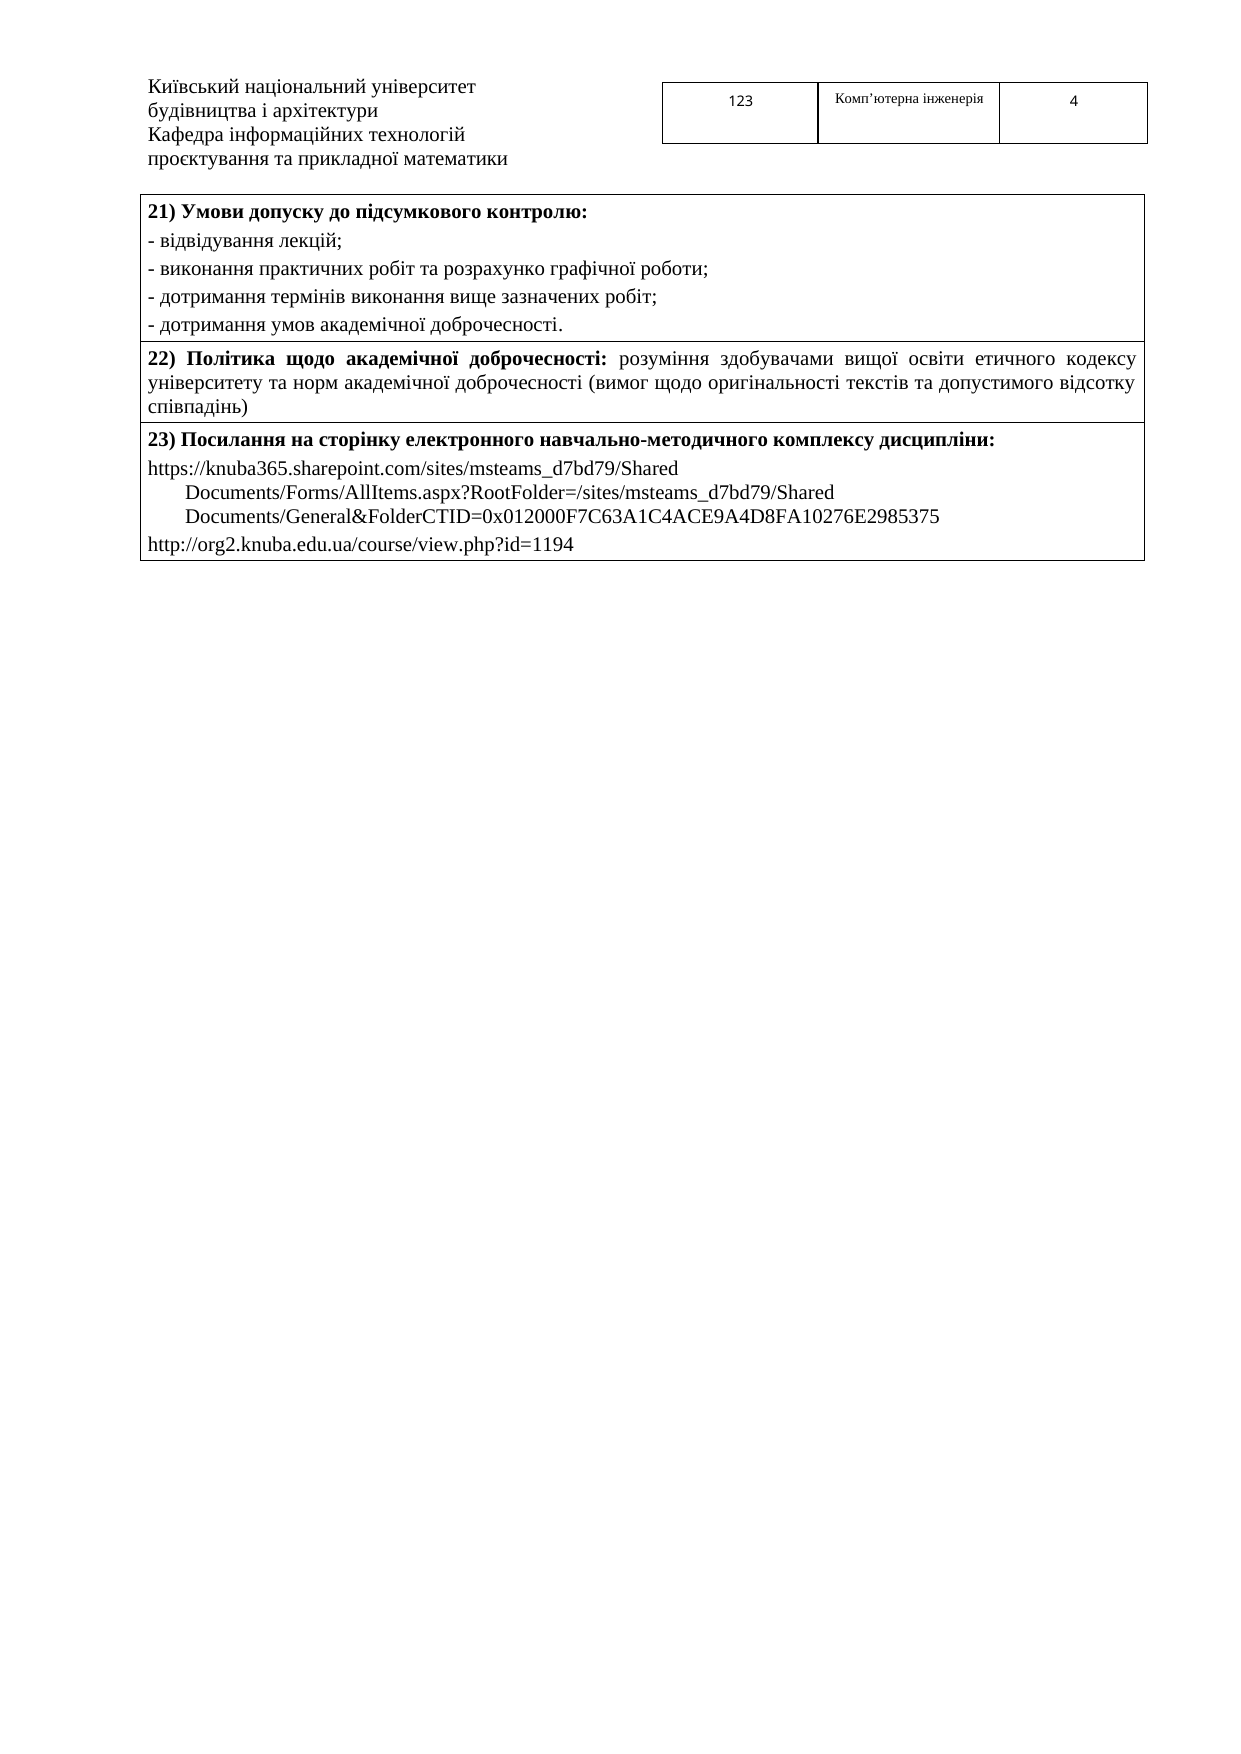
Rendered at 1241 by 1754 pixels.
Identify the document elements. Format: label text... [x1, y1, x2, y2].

table_cell 21) Умови допуску до підсумкового контролю: - відвідування лекцій; - виконання практичних робіт та розрахунко графічної роботи; - дотримання термінів виконання вище зазначених робіт; - дотримання умов академічної доброчесності. [141, 195, 1144, 341]
table_cell 22) Політика щодо академічної доброчесності: розуміння здобувачами вищої освіти етичного кодексу університету та норм академічної доброчесності (вимог щодо оригінальності текстів та допустимого відсотку співпадінь) [141, 342, 1144, 422]
table_cell 23) Посилання на сторінку електронного навчально-методичного комплексу дисципліни: https://knuba365.sharepoint.com/sites/msteams_d7bd79/Shared Documents/Forms/AllItems.aspx?RootFolder=/sites/msteams_d7bd79/Shared Documents/General&FolderCTID=0x012000F7C63A1C4ACE9A4D8FA10276E2985375 http://org2.knuba.edu.ua/course/view.php?id=1194 [141, 423, 1144, 560]
